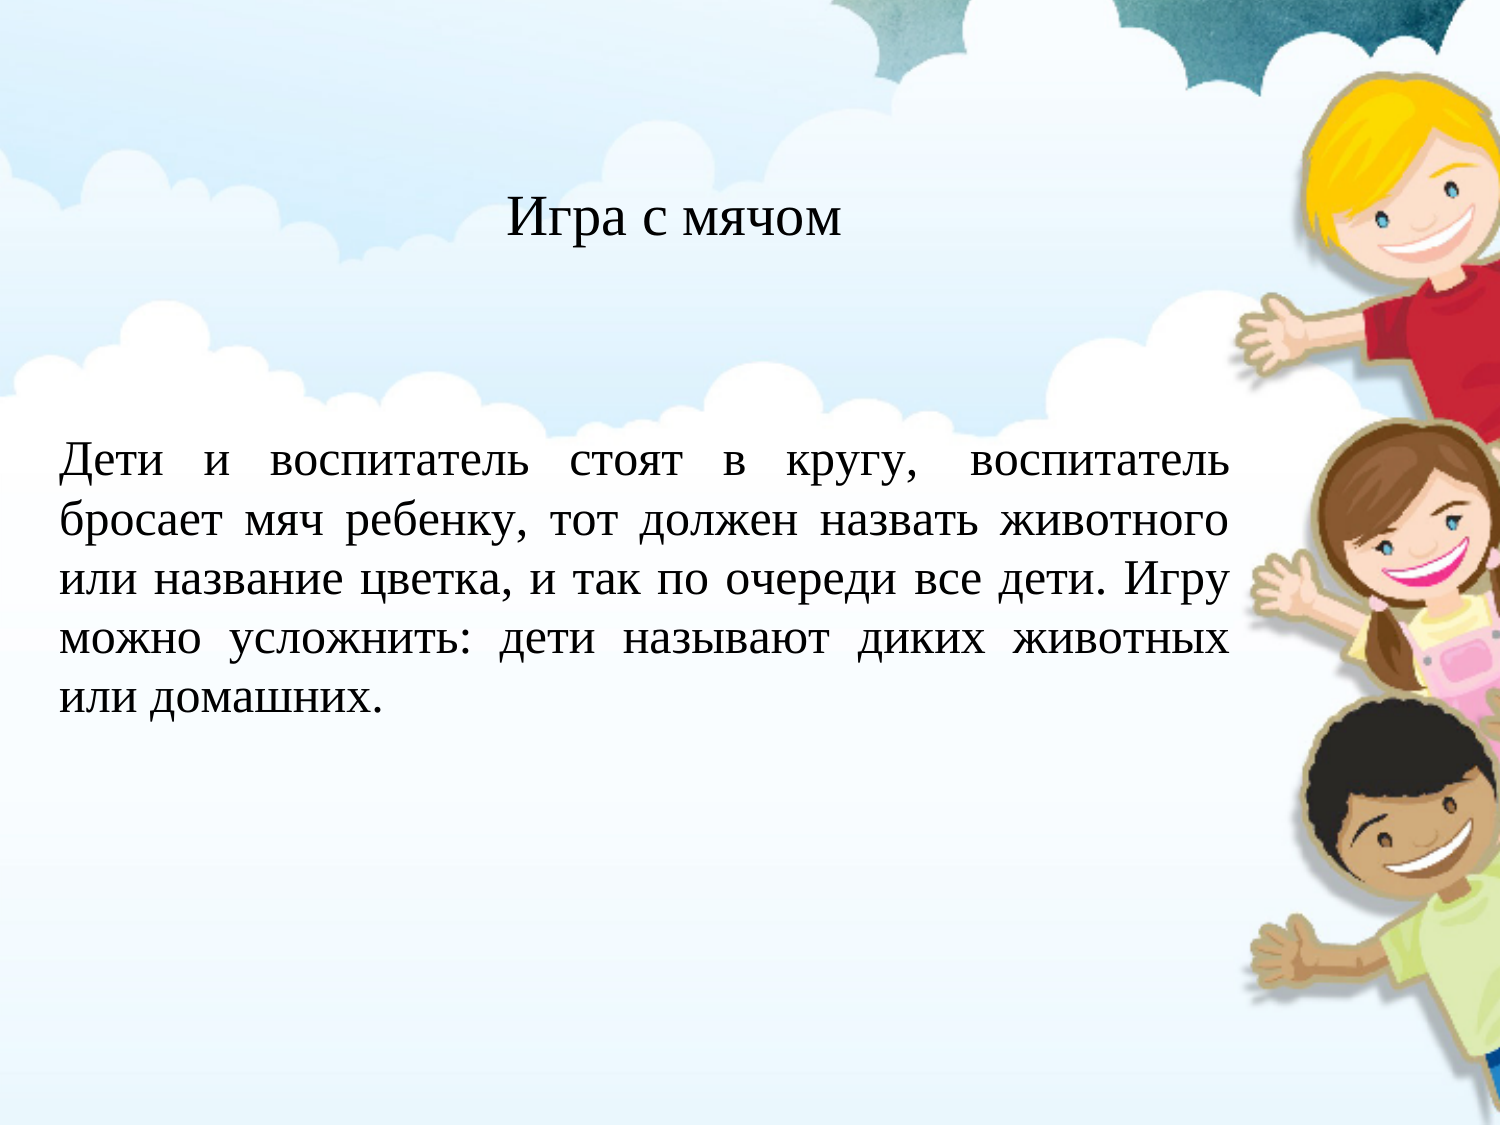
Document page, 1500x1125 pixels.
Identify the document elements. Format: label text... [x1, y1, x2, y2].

picture [0, 0, 1500, 1125]
subtitle Игра с мячом [186, 181, 1162, 248]
text Дети и воспитатель стоят в кругу, воспитатель бросает мяч ребенку, тот должен назвать животного или название цветка, и так по очереди все дети. Игру можно усложнить: дети называют диких животных или домашних. [59, 429, 1230, 723]
